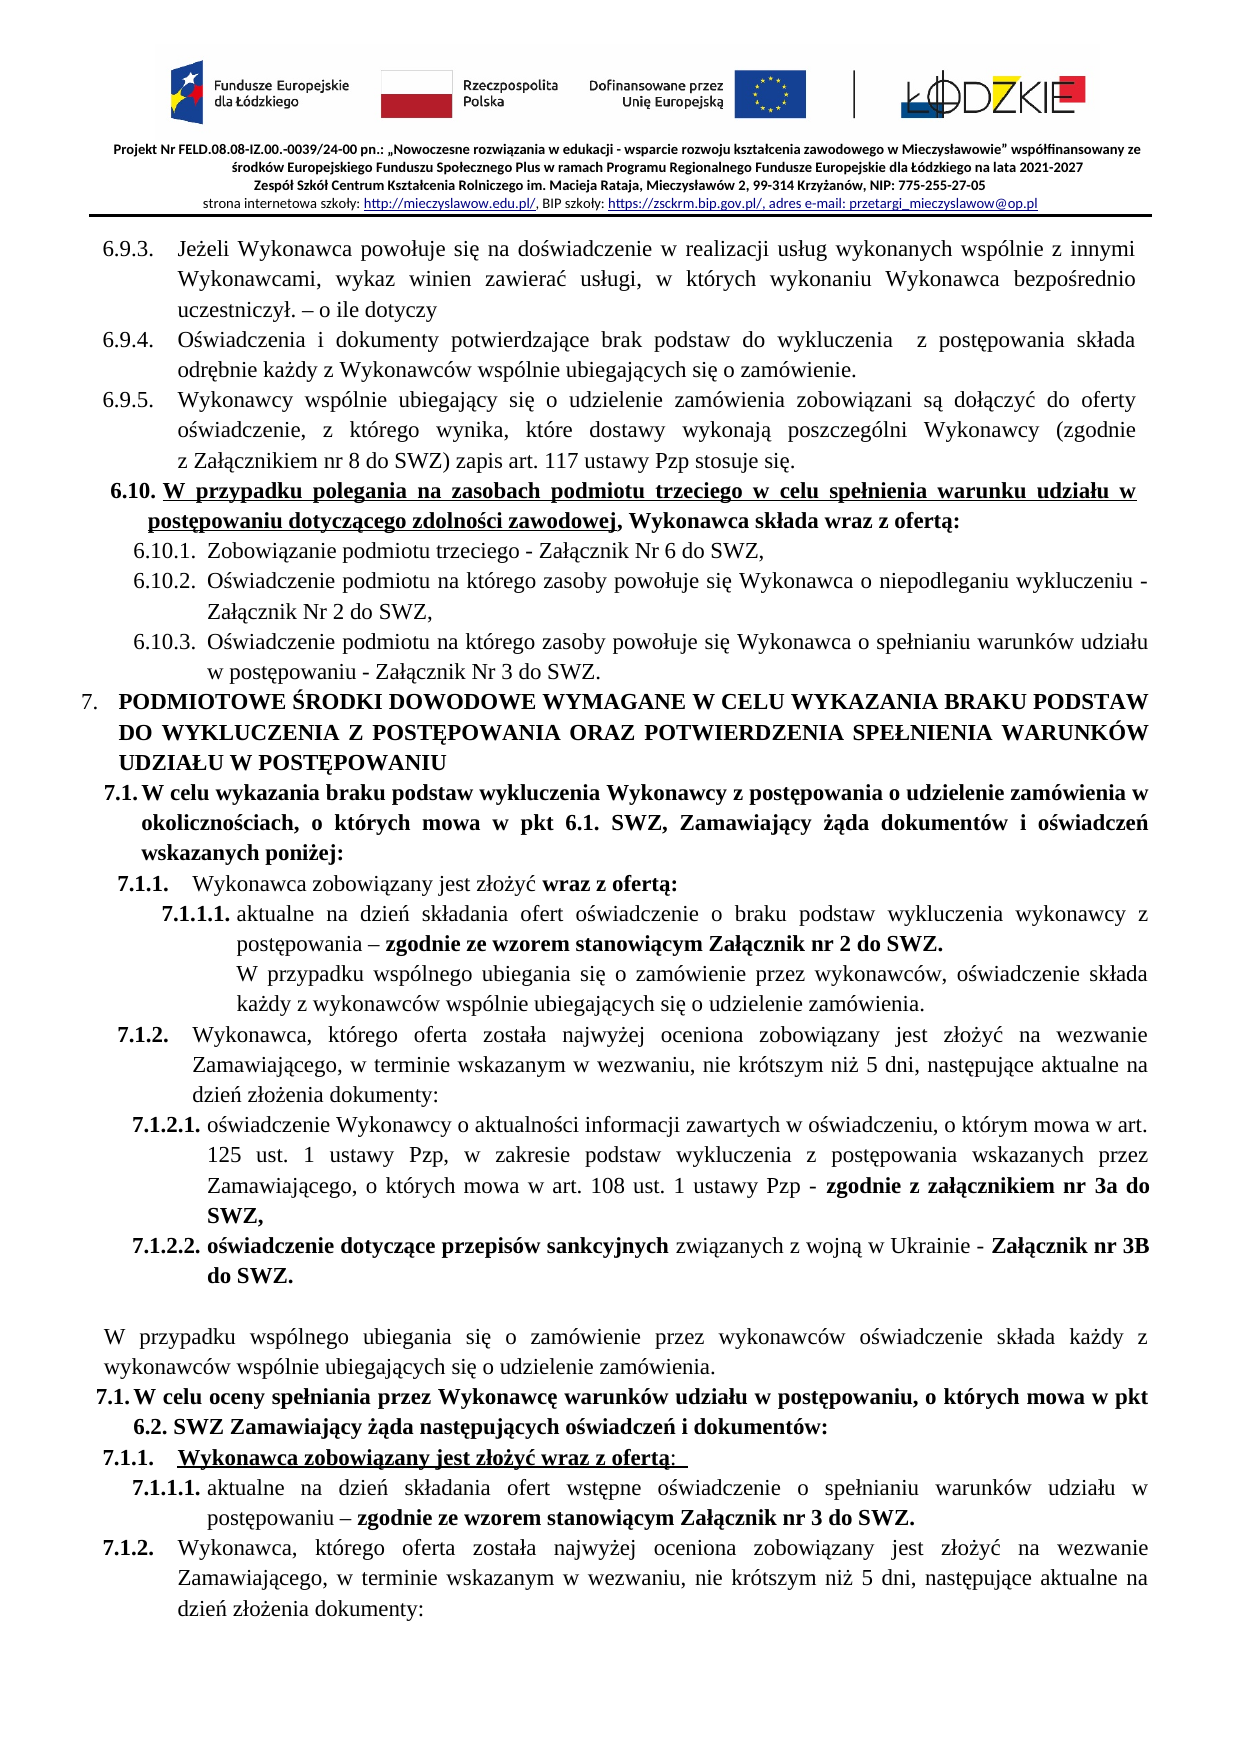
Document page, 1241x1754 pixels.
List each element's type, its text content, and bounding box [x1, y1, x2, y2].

list Wykonawcy wspólnie ubiegający się o udzielenie zamówienia zobowiązani są dołączyć do oferty oświadczenie, z którego wynika, które dostawy wykonają poszczególni Wykonawcy (zgodnie z Załącznikiem nr 8 do SWZ) zapis art. 117 ustawy Pzp stosuje się. [102, 386, 1137, 473]
text W przypadku wspólnego ubiegania się o zamówienie przez wykonawców, oświadczenie składa każdy z wykonawców wspólnie ubiegających się o udzielenie zamówienia. [236, 960, 1150, 1017]
list oświadczenie Wykonawcy o aktualności informacji zawartych w oświadczeniu, o którym mowa w art. 125 ust. 1 ustawy Pzp, w zakresie podstaw wykluczenia z postępowania wskazanych przez Zamawiającego, o których mowa w art. 108 ust. 1 ustawy Pzp - zgodnie z załącznikiem nr 3a do SWZ, [132, 1111, 1150, 1228]
list Oświadczenie podmiotu na którego zasoby powołuje się Wykonawca o niepodleganiu wykluczeniu - Załącznik Nr 2 do SWZ, [133, 568, 1150, 624]
picture [155, 44, 1100, 140]
list PODMIOTOWE ŚRODKI DOWODOWE WYMAGANE W CELU WYKAZANIA BRAKU PODSTAW DO WYKLUCZENIA Z POSTĘPOWANIA ORAZ POTWIERDZENIA SPEŁNIENIA WARUNKÓW UDZIAŁU W POSTĘPOWANIU [81, 688, 1150, 775]
list oświadczenie dotyczące przepisów sankcyjnych związanych z wojną w Ukrainie - Załącznik nr 3B do SWZ. [132, 1232, 1150, 1289]
list aktualne na dzień składania ofert oświadczenie o braku podstaw wykluczenia wykonawcy z postępowania – zgodnie ze wzorem stanowiącym Załącznik nr 2 do SWZ. [161, 900, 1150, 956]
text W przypadku wspólnego ubiegania się o zamówienie przez wykonawców oświadczenie składa każdy z wykonawców wspólnie ubiegających się o udzielenie zamówienia. [103, 1323, 1150, 1379]
list Wykonawca zobowiązany jest złożyć wraz z ofertą: [102, 1444, 1150, 1470]
list W celu wykazania braku podstaw wykluczenia Wykonawcy z postępowania o udzielenie zamówienia w okolicznościach, o których mowa w pkt 6.1. SWZ, Zamawiający żąda dokumentów i oświadczeń wskazanych poniżej: [103, 779, 1150, 866]
list Oświadczenie podmiotu na którego zasoby powołuje się Wykonawca o spełnianiu warunków udziału w postępowaniu - Załącznik Nr 3 do SWZ. [133, 628, 1150, 684]
list Wykonawca, którego oferta została najwyżej oceniona zobowiązany jest złożyć na wezwanie Zamawiającego, w terminie wskazanym w wezwaniu, nie krótszym niż 5 dni, następujące aktualne na dzień złożenia dokumenty: [102, 1534, 1150, 1621]
list W przypadku polegania na zasobach podmiotu trzeciego w celu spełnienia warunku udziału w postępowaniu dotyczącego zdolności zawodowej, Wykonawca składa wraz z ofertą: [110, 477, 1137, 533]
list Wykonawca, którego oferta została najwyżej oceniona zobowiązany jest złożyć na wezwanie Zamawiającego, w terminie wskazanym w wezwaniu, nie krótszym niż 5 dni, następujące aktualne na dzień złożenia dokumenty: [117, 1021, 1150, 1107]
list Oświadczenia i dokumenty potwierdzające brak podstaw do wykluczenia z postępowania składa odrębnie każdy z Wykonawców wspólnie ubiegających się o zamówienie. [102, 326, 1137, 382]
list Jeżeli Wykonawca powołuje się na doświadczenie w realizacji usług wykonanych wspólnie z innymi Wykonawcami, wykaz winien zawierać usługi, w których wykonaniu Wykonawca bezpośrednio uczestniczył. – o ile dotyczy [102, 235, 1137, 322]
list aktualne na dzień składania ofert wstępne oświadczenie o spełnianiu warunków udziału w postępowaniu – zgodnie ze wzorem stanowiącym Załącznik nr 3 do SWZ. [132, 1474, 1150, 1530]
list W celu oceny spełniania przez Wykonawcę warunków udziału w postępowaniu, o których mowa w pkt 6.2. SWZ Zamawiający żąda następujących oświadczeń i dokumentów: [96, 1383, 1150, 1440]
list Zobowiązanie podmiotu trzeciego - Załącznik Nr 6 do SWZ, [133, 537, 1150, 564]
list Wykonawca zobowiązany jest złożyć wraz z ofertą: [117, 870, 1150, 896]
